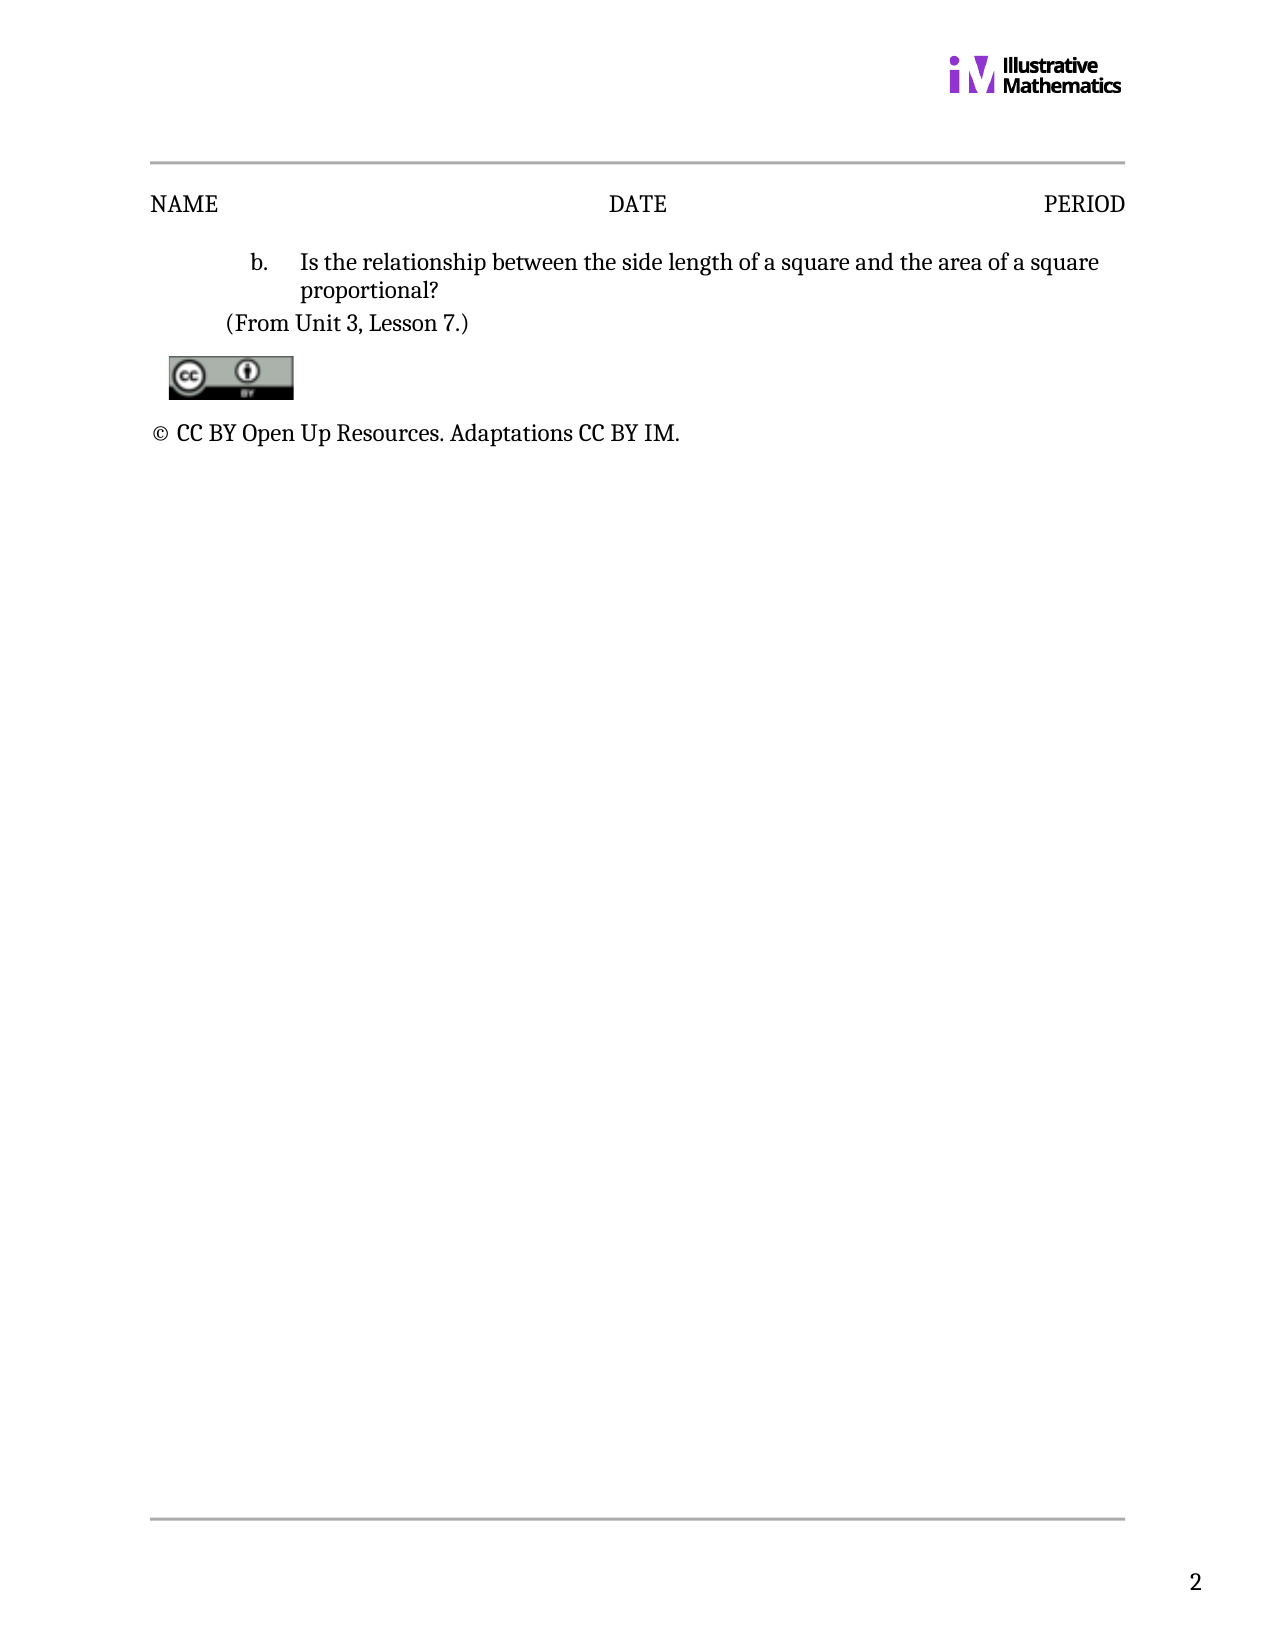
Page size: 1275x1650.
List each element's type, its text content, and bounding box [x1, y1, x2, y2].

text © CC BY Open Up Resources. Adaptations CC BY IM. [150, 419, 1125, 447]
list (From Unit 3, Lesson 7.) [175, 309, 1125, 337]
picture [949, 55, 1121, 93]
list Is the relationship between the side length of a square and the area of a square proportional? [250, 247, 1125, 305]
picture [168, 356, 294, 400]
